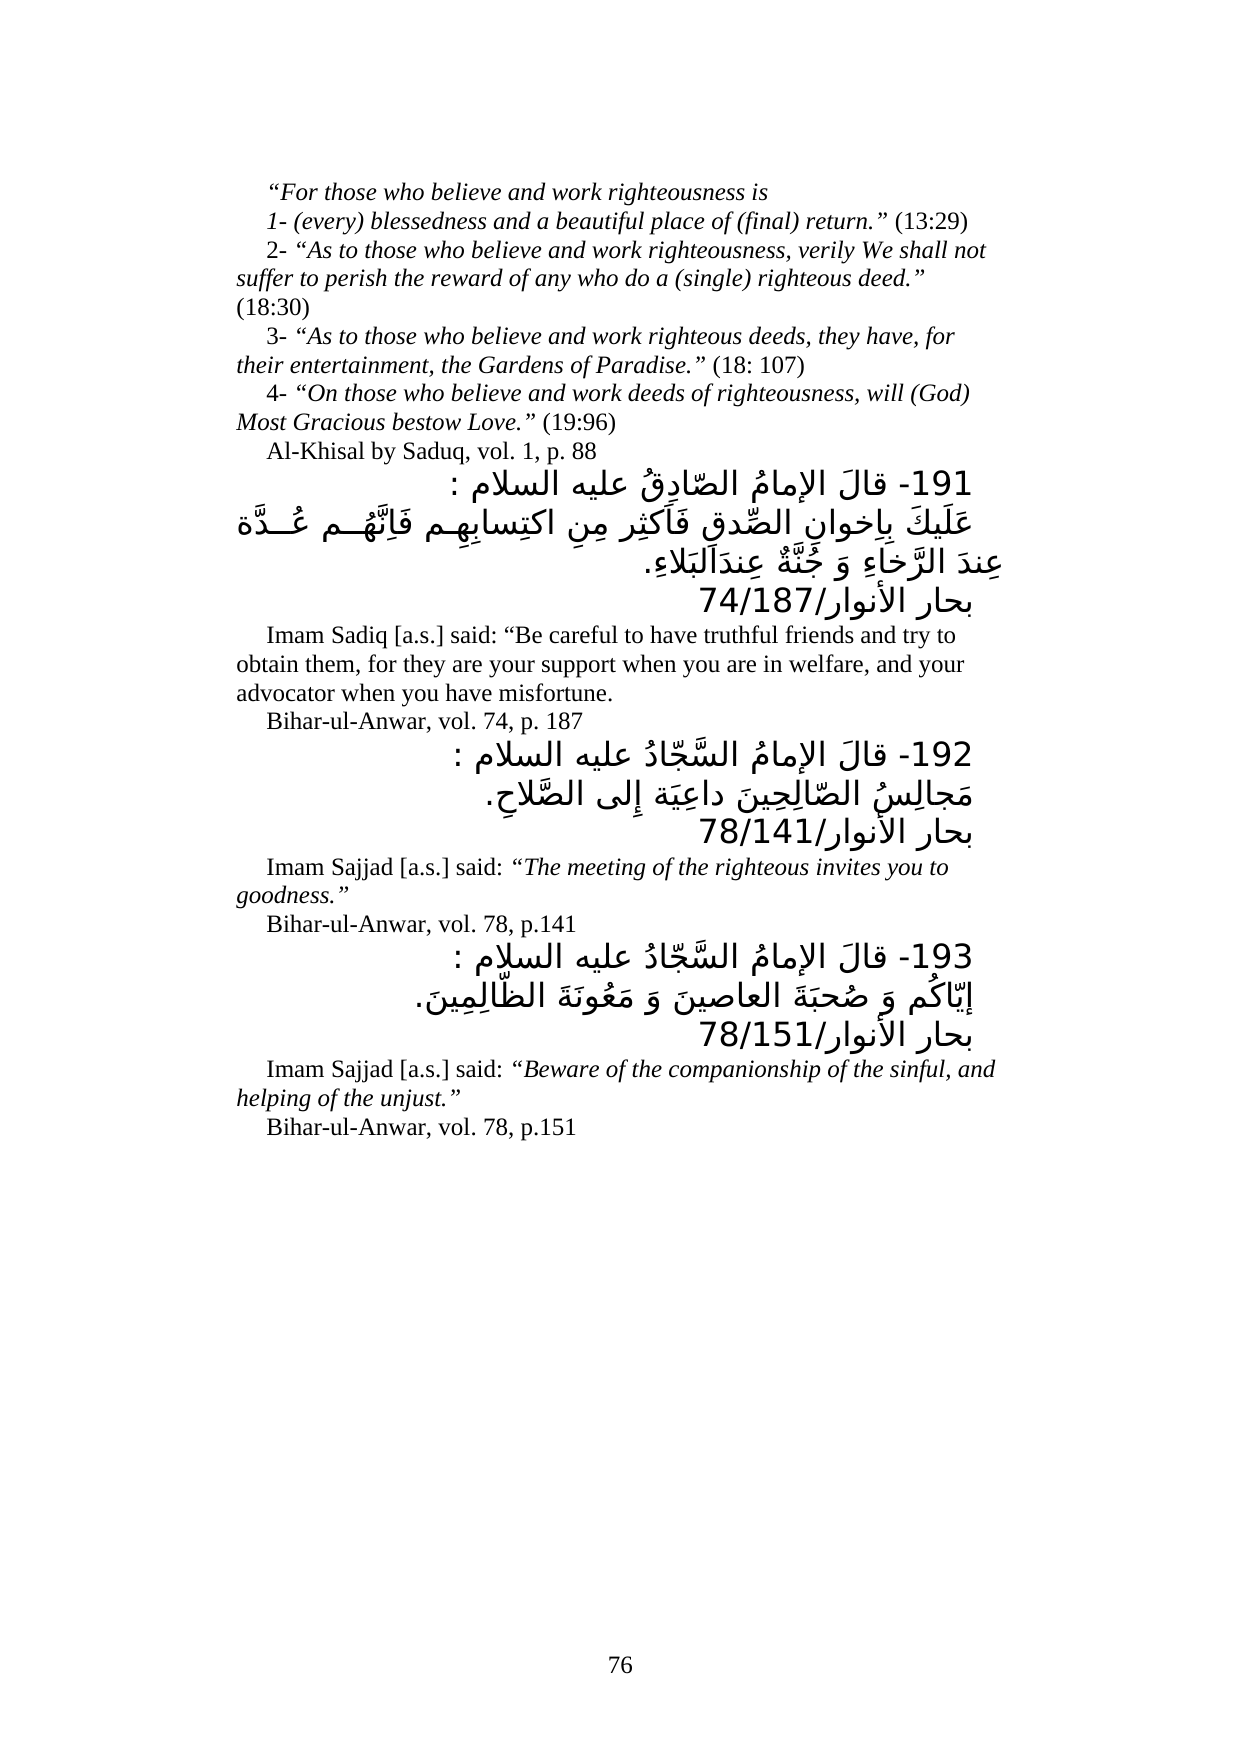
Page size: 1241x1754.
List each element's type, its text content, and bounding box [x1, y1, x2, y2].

text Bihar-ul-Anwar, vol. 78, p.151 [236, 1112, 1004, 1141]
text Al-Khisal by Saduq, vol. 1, p. 88 [236, 436, 1004, 465]
text عَلَيكَ بِاِخوانِ الصِّدقِ فَاَكثِر مِنِ اكتِسابِهِـم فَاِنَّهُـم عُـدَّة عِندَ الرَّخاءِ وَ جُنَّةٌ عِندَالبَلاءِ. [236, 503, 1004, 581]
text Imam Sadiq [a.s.] said: “Be careful to have truthful friends and try to obtain them, for they are your support when you are in welfare, and your advocator when you have misfortune. [236, 620, 1004, 706]
text 193- قالَ الإمامُ السَّجّادُ عليه السلام : [236, 938, 1004, 977]
text Imam Sajjad [a.s.] said: “Beware of the companionship of the sinful, and helping of the unjust.” [236, 1054, 1004, 1112]
text بحار الأنوار/78/141 [236, 813, 1004, 852]
text 191- قالَ الإمامُ الصّادِقُ عليه السلام : [236, 465, 1004, 503]
text Bihar-ul-Anwar, vol. 78, p.141 [236, 909, 1004, 938]
text 192- قالَ الإمامُ السَّجّادُ عليه السلام : [236, 735, 1004, 774]
text “For those who believe and work righteousness is [236, 177, 1004, 206]
text بحار الأنوار/78/151 [236, 1016, 1004, 1054]
text مَجالِسُ الصّالِحِينَ داعِيَة إِلى الصَّلاحِ. [236, 774, 1004, 813]
text إيّاكُم وَ صُحبَةَ العاصينَ وَ مَعُونَةَ الظّالِمِينَ. [236, 977, 1004, 1016]
text 2- “As to those who believe and work righteousness, verily We shall not suffer to perish the reward of any who do a (single) righteous deed.” (18:30) [236, 235, 1004, 321]
text Bihar-ul-Anwar, vol. 74, p. 187 [236, 706, 1004, 735]
text بحار الأنوار/74/187 [236, 581, 1004, 620]
text Imam Sajjad [a.s.] said: “The meeting of the righteous invites you to goodness.” [236, 852, 1004, 909]
text 3- “As to those who believe and work righteous deeds, they have, for their entertainment, the Gardens of Paradise.” (18: 107) [236, 321, 1004, 378]
text 4- “On those who believe and work deeds of righteousness, will (God) Most Gracious bestow Love.” (19:96) [236, 378, 1004, 436]
text 1- (every) blessedness and a beautiful place of (final) return.” (13:29) [236, 206, 1004, 235]
